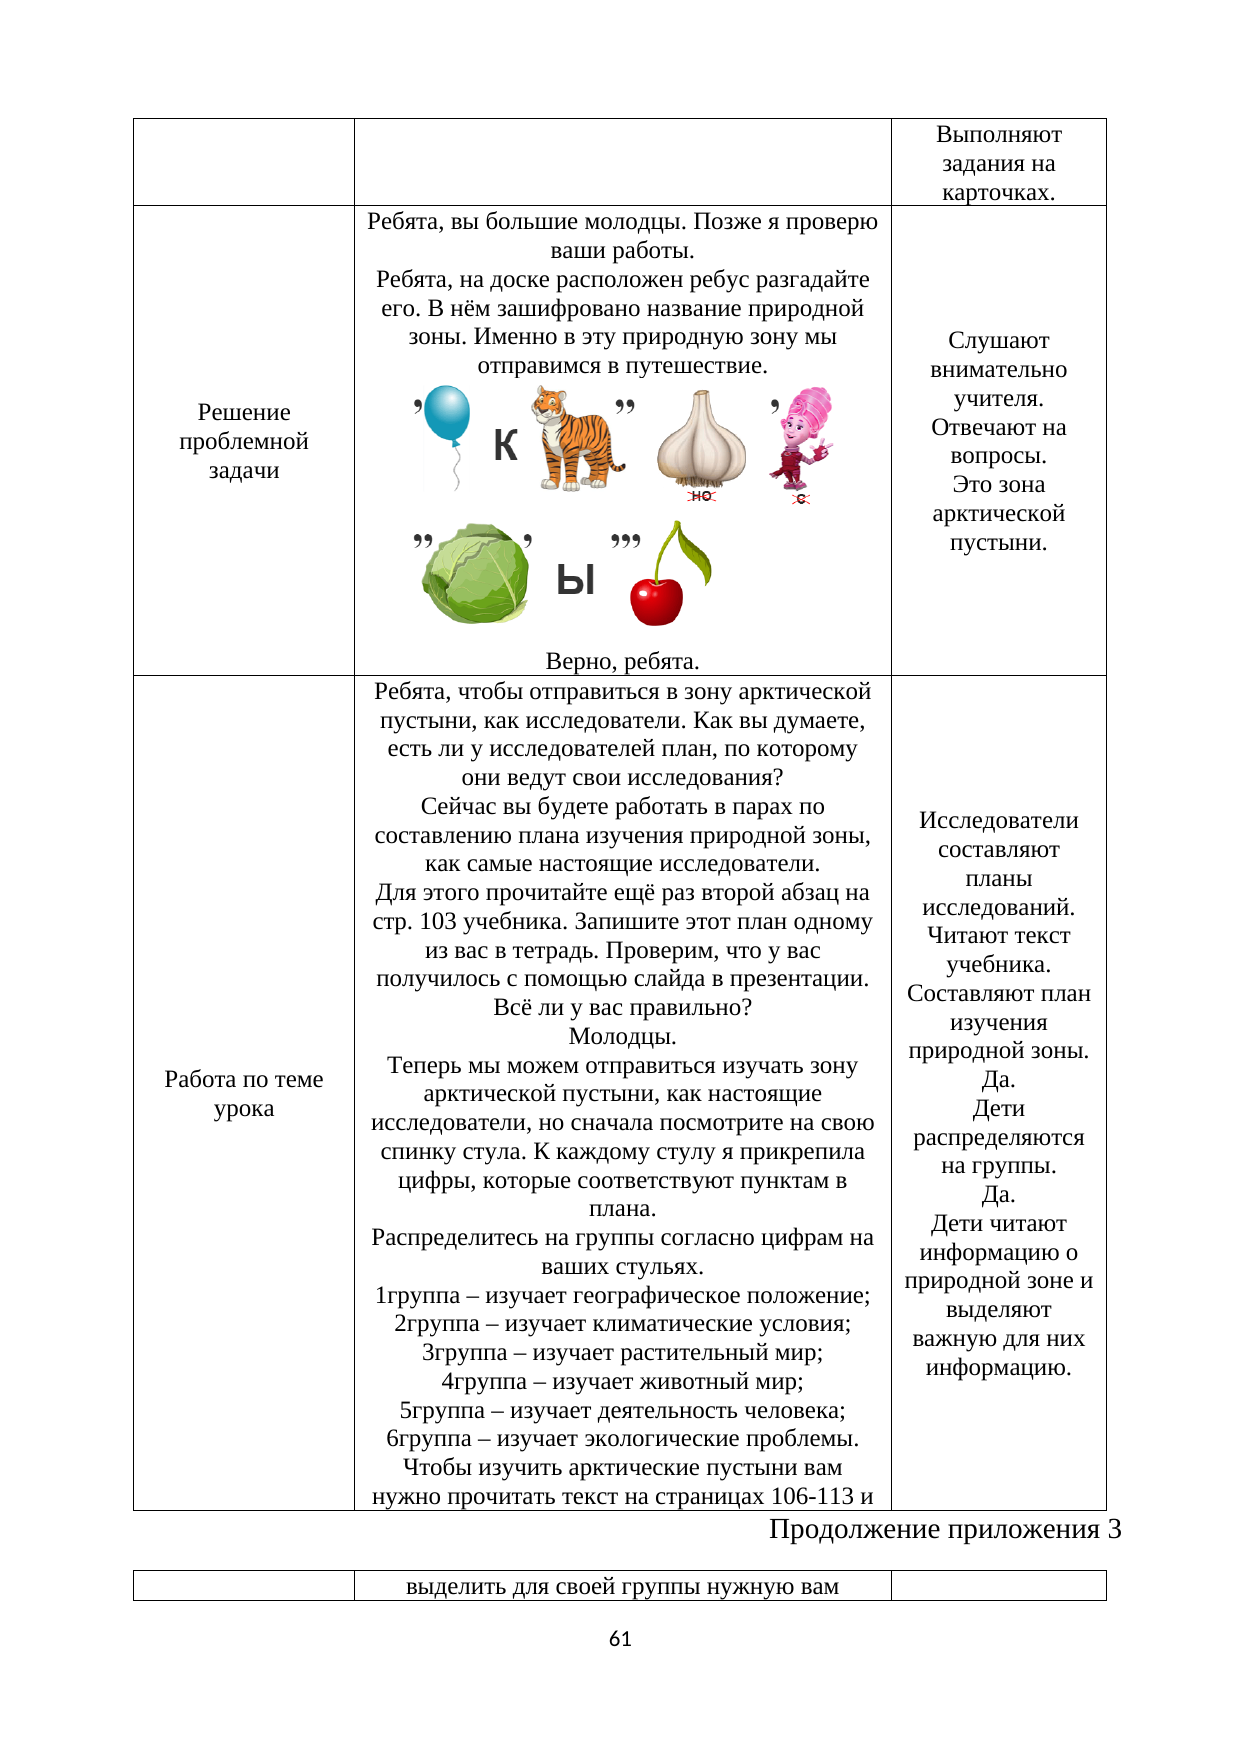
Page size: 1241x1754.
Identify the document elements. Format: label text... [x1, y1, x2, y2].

picture [405, 378, 840, 647]
table_cell Решение проблемной задачи [134, 206, 354, 675]
table_header [134, 1571, 354, 1600]
table_cell Ребята, чтобы отправиться в зону арктической пустыни, как исследователи. Как вы думаете, есть ли у исследователей план, по которому они ведут свои исследования? Сейчас вы будете работать в парах по составлению плана изучения природной зоны, как самые настоящие исследователи. Для этого прочитайте ещё раз второй абзац на стр. 103 учебника. Запишите этот план одному из вас в тетрадь. Проверим, что у вас получилось с помощью слайда в презентации. Всё ли у вас правильно? Молодцы. Теперь мы можем отправиться изучать зону арктической пустыни, как настоящие исследователи, но сначала посмотрите на свою спинку стула. К каждому стулу я прикрепила цифры, которые соответствуют пунктам в плана. Распределитесь на группы согласно цифрам на ваших стульях. 1группа – изучает географическое положение; 2группа – изучает климатические условия; 3группа – изучает растительный мир; 4группа – изучает животный мир; 5группа – изучает деятельность человека; 6группа – изучает экологические проблемы. Чтобы изучить арктические пустыни вам нужно прочитать текст на страницах 106-113 и [355, 676, 891, 1510]
text Продолжение приложения 3 [118, 1511, 1122, 1544]
table_cell Ребята, вы большие молодцы. Позже я проверю ваши работы. Ребята, на доске расположен ребус разгадайте его. В нём зашифровано название природной зоны. Именно в эту природную зону мы отправимся в путешествие. Верно, ребята. [355, 206, 891, 675]
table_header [355, 1571, 891, 1600]
table_cell Исследователи составляют планы исследований. Читают текст учебника. Составляют план изучения природной зоны. Да. Дети распределяются на группы. Да. Дети читают информацию о природной зоне и выделяют важную для них информацию. [892, 676, 1106, 1510]
table_header [355, 119, 891, 205]
table_header [134, 119, 354, 205]
table_cell Слушают внимательно учителя. Отвечают на вопросы. Это зона арктической пустыни. [892, 206, 1106, 675]
table_header [892, 1571, 1106, 1600]
table_cell Работа по теме урока [134, 676, 354, 1510]
table_header Выполняют задания на карточках. [892, 119, 1106, 205]
